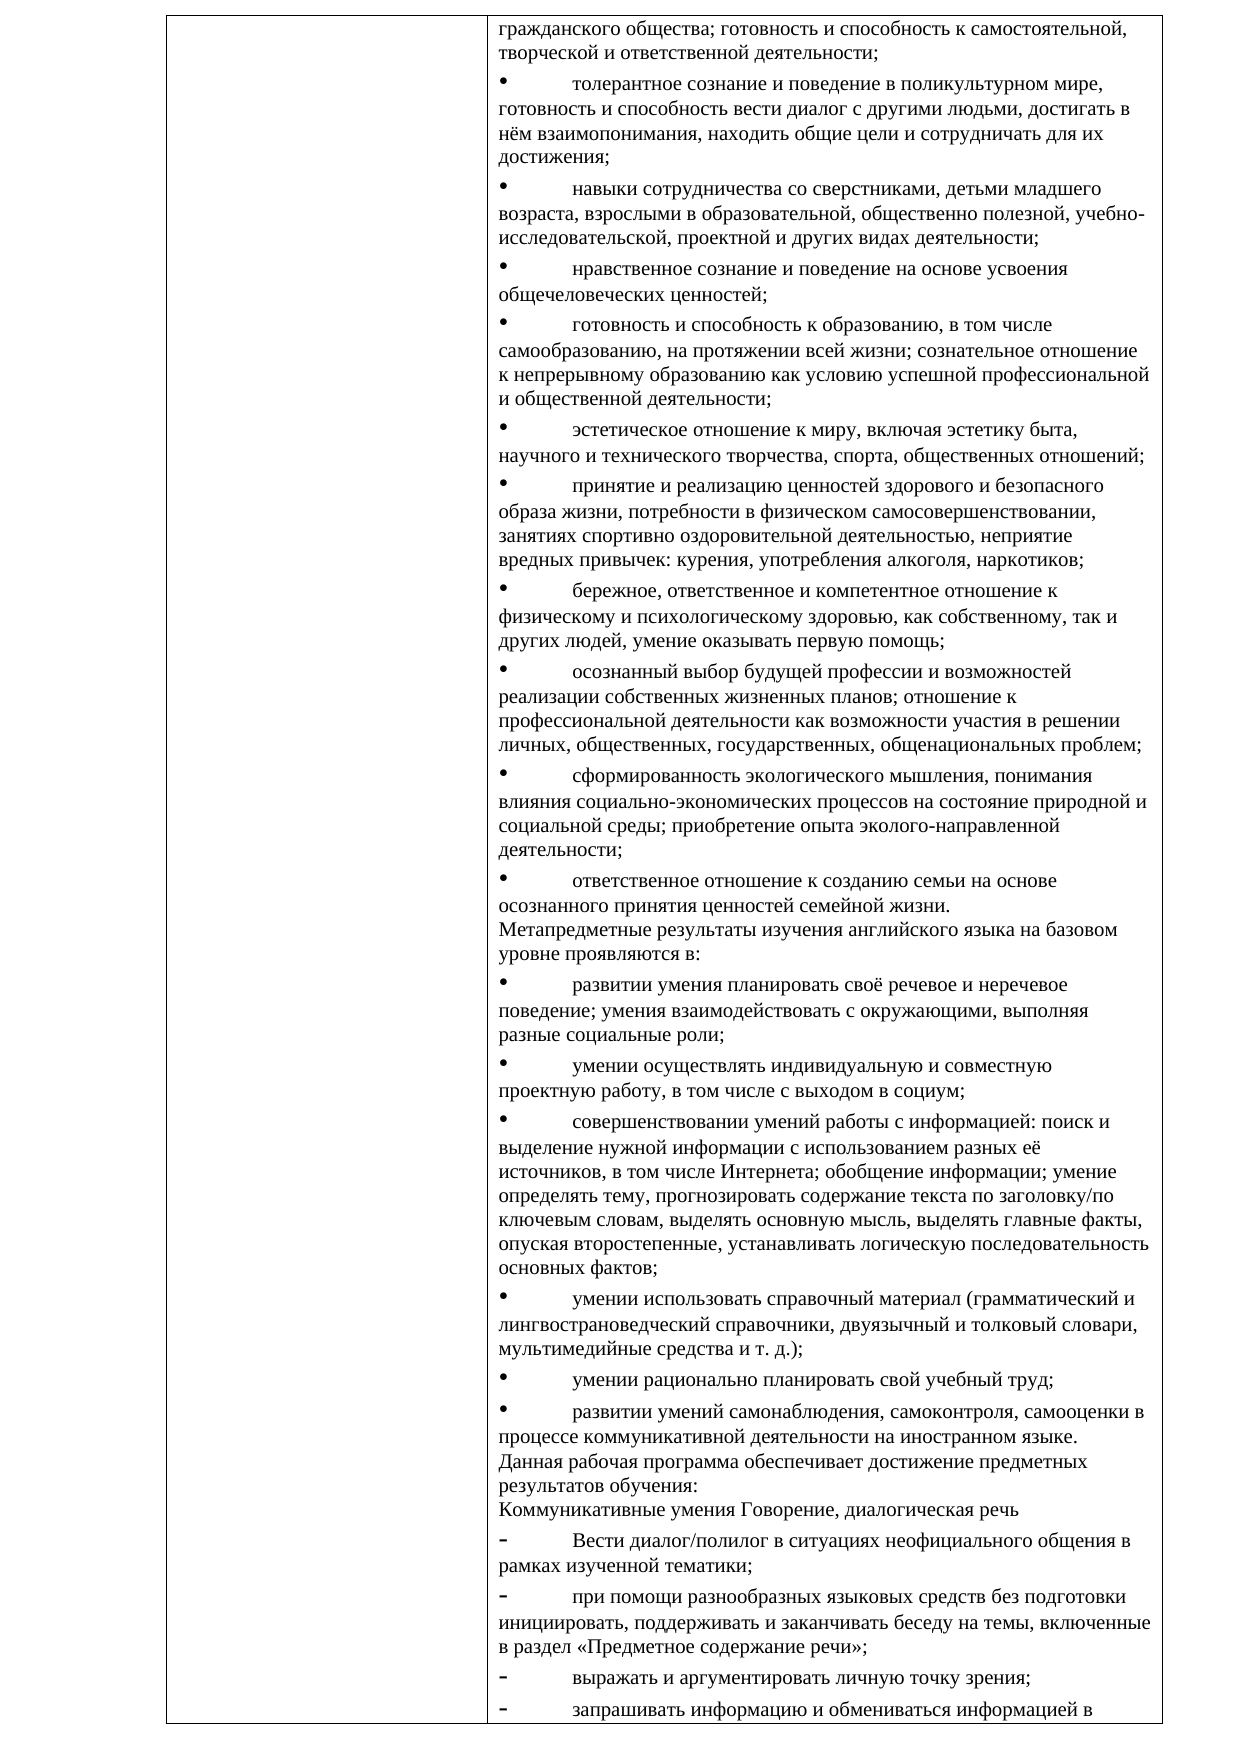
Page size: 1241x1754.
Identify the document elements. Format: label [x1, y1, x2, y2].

table_cell [167, 16, 487, 1722]
table_cell [488, 16, 1162, 1722]
